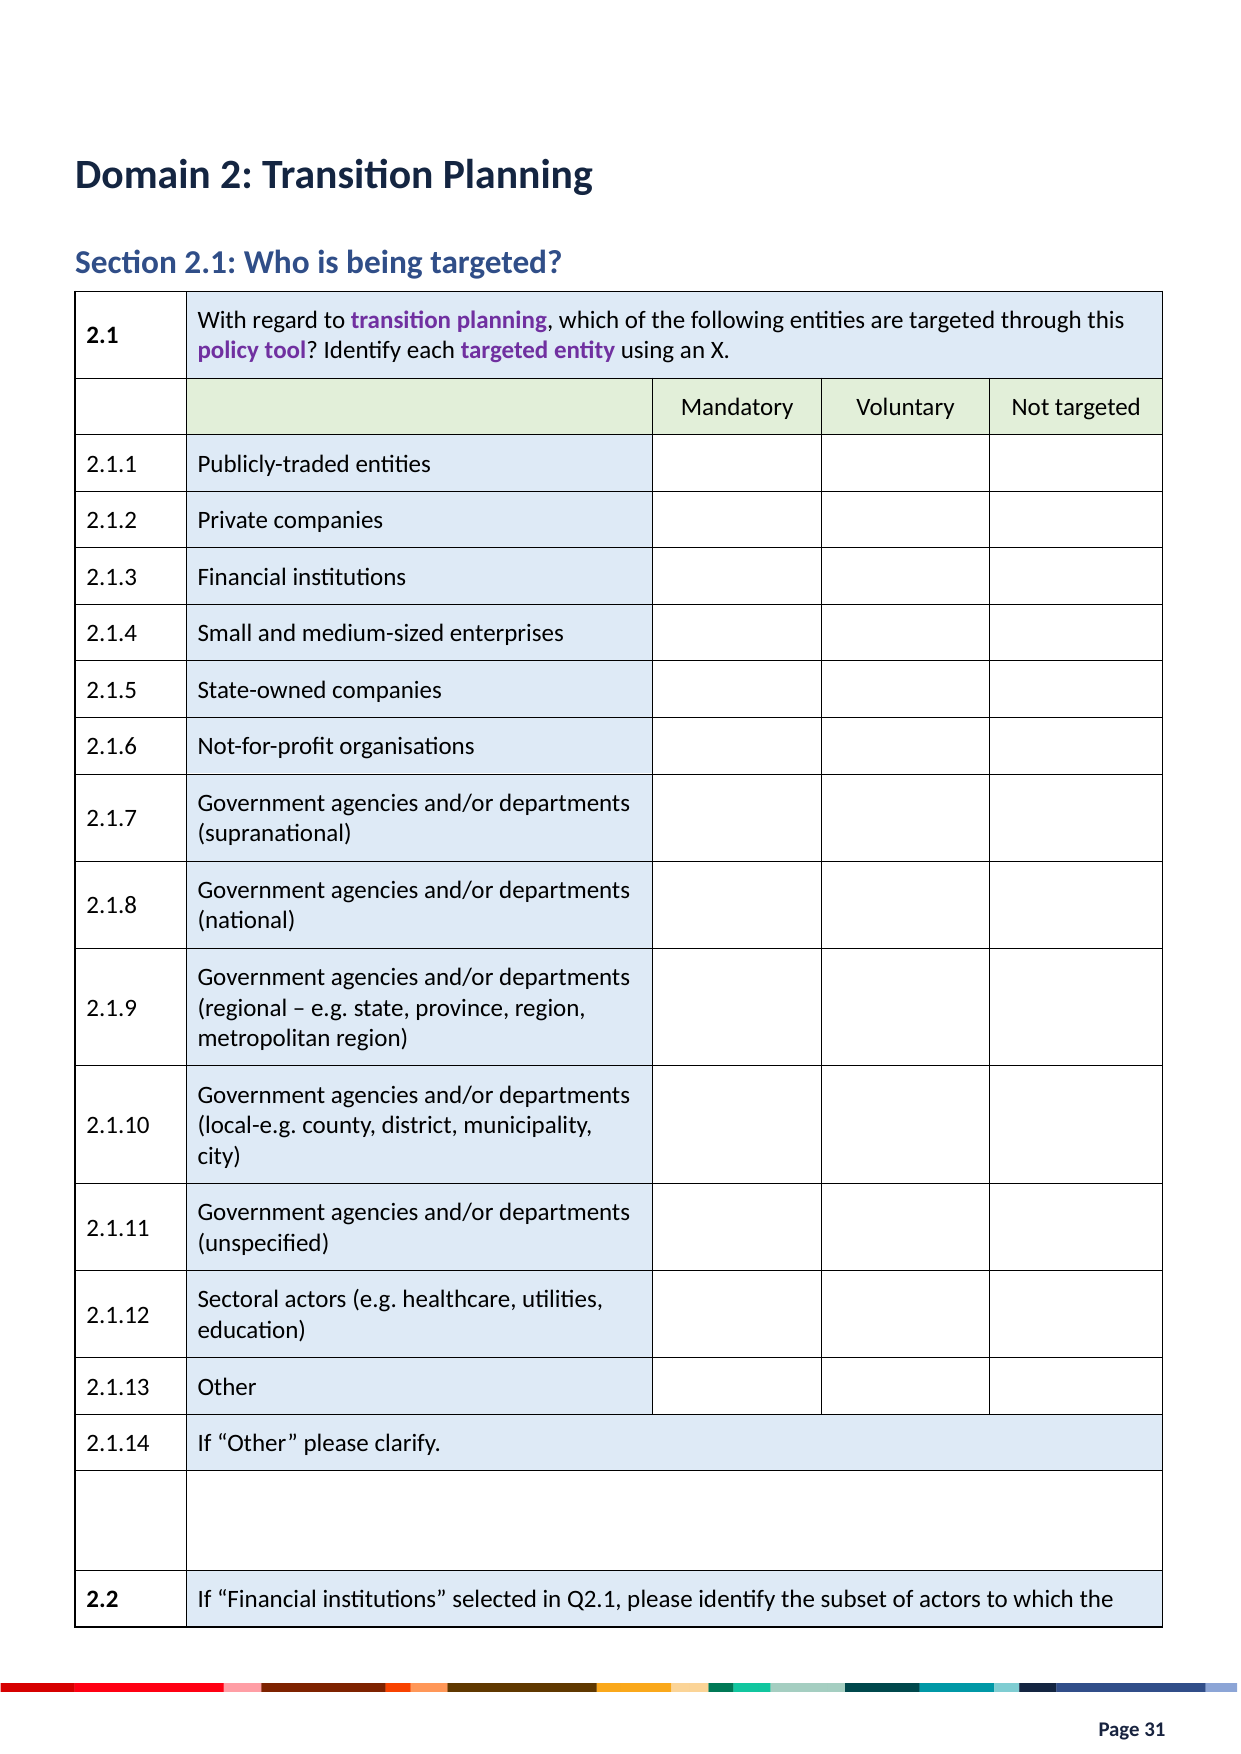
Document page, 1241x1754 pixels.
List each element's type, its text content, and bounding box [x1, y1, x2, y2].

table_cell [653, 775, 821, 861]
table_cell [990, 775, 1162, 861]
table_cell [990, 661, 1162, 717]
table_cell [822, 661, 989, 717]
table_cell 2.1.9 [76, 949, 186, 1065]
table_cell Voluntary [822, 379, 989, 434]
table_cell [653, 1184, 821, 1270]
subtitle Domain 2: Transition Planning [75, 148, 1165, 199]
table_cell 2.1.13 [76, 1358, 186, 1414]
table_cell [653, 548, 821, 604]
table_cell Government agencies and/or departments (unspecified) [187, 1184, 652, 1270]
table_cell Government agencies and/or departments (supranational) [187, 775, 652, 861]
table_cell [653, 949, 821, 1065]
table_cell 2.1.5 [76, 661, 186, 717]
table_cell [653, 1271, 821, 1357]
table_cell [822, 718, 989, 773]
table_cell [653, 435, 821, 491]
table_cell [187, 1571, 1162, 1626]
table_cell [76, 379, 186, 434]
table_cell [990, 435, 1162, 491]
table_cell [990, 1271, 1162, 1357]
table_cell [990, 1184, 1162, 1270]
table_cell 2.1.14 [76, 1415, 186, 1470]
table_cell [822, 548, 989, 604]
table_cell [187, 1471, 1162, 1570]
table_cell [990, 1066, 1162, 1183]
table_cell [990, 718, 1162, 773]
table_cell 2.1.6 [76, 718, 186, 773]
table_cell 2.1.11 [76, 1184, 186, 1270]
table_cell 2.1.7 [76, 775, 186, 861]
table_cell 2.1.3 [76, 548, 186, 604]
table_cell Private companies [187, 492, 652, 547]
table_cell Sectoral actors (e.g. healthcare, utilities, education) [187, 1271, 652, 1357]
table_cell [822, 605, 989, 660]
table_cell [990, 949, 1162, 1065]
table_cell [822, 1358, 989, 1414]
table_cell 2.1.1 [76, 435, 186, 491]
table_cell 2.2 [76, 1571, 186, 1626]
table_cell [990, 492, 1162, 547]
table_header With regard to transition planning, which of the following entities are targeted through this policy tool? Identify each targeted entity using an X. [187, 292, 1162, 378]
table_cell 2.1.8 [76, 862, 186, 948]
table_cell [822, 1066, 989, 1183]
table_cell Government agencies and/or departments (local-e.g. county, district, municipality, city) [187, 1066, 652, 1183]
table_cell [653, 718, 821, 773]
table_cell [187, 379, 652, 434]
table_cell [990, 548, 1162, 604]
table_cell Financial institutions [187, 548, 652, 604]
table_cell [822, 435, 989, 491]
table_cell [822, 862, 989, 948]
table_cell Publicly-traded entities [187, 435, 652, 491]
table_cell [653, 492, 821, 547]
table_cell [653, 1358, 821, 1414]
table_cell 2.1.12 [76, 1271, 186, 1357]
table_cell [653, 1066, 821, 1183]
table_cell If “Other” please clarify. [187, 1415, 1162, 1470]
table_cell Other [187, 1358, 652, 1414]
table_cell Mandatory [653, 379, 821, 434]
table_cell 2.1.4 [76, 605, 186, 660]
table_cell [822, 775, 989, 861]
table_cell Not targeted [990, 379, 1162, 434]
table_cell [822, 1184, 989, 1270]
table_cell [822, 1271, 989, 1357]
table_cell Government agencies and/or departments (regional – e.g. state, province, region, metropolitan region) [187, 949, 652, 1065]
table_cell 2.1.2 [76, 492, 186, 547]
table_header 2.1 [76, 292, 186, 378]
table_cell Government agencies and/or departments (national) [187, 862, 652, 948]
table_cell [990, 605, 1162, 660]
picture [0, 1683, 1236, 1692]
table_cell [653, 605, 821, 660]
table_cell Not-for-profit organisations [187, 718, 652, 773]
table_cell [76, 1471, 186, 1570]
table_cell Small and medium-sized enterprises [187, 605, 652, 660]
table_cell [822, 949, 989, 1065]
table_cell State-owned companies [187, 661, 652, 717]
table_cell [990, 1358, 1162, 1414]
table_cell 2.1.10 [76, 1066, 186, 1183]
table_cell [653, 862, 821, 948]
table_cell [822, 492, 989, 547]
table_cell [653, 661, 821, 717]
table_cell [990, 862, 1162, 948]
subtitle Section 2.1: Who is being targeted? [75, 241, 1165, 282]
